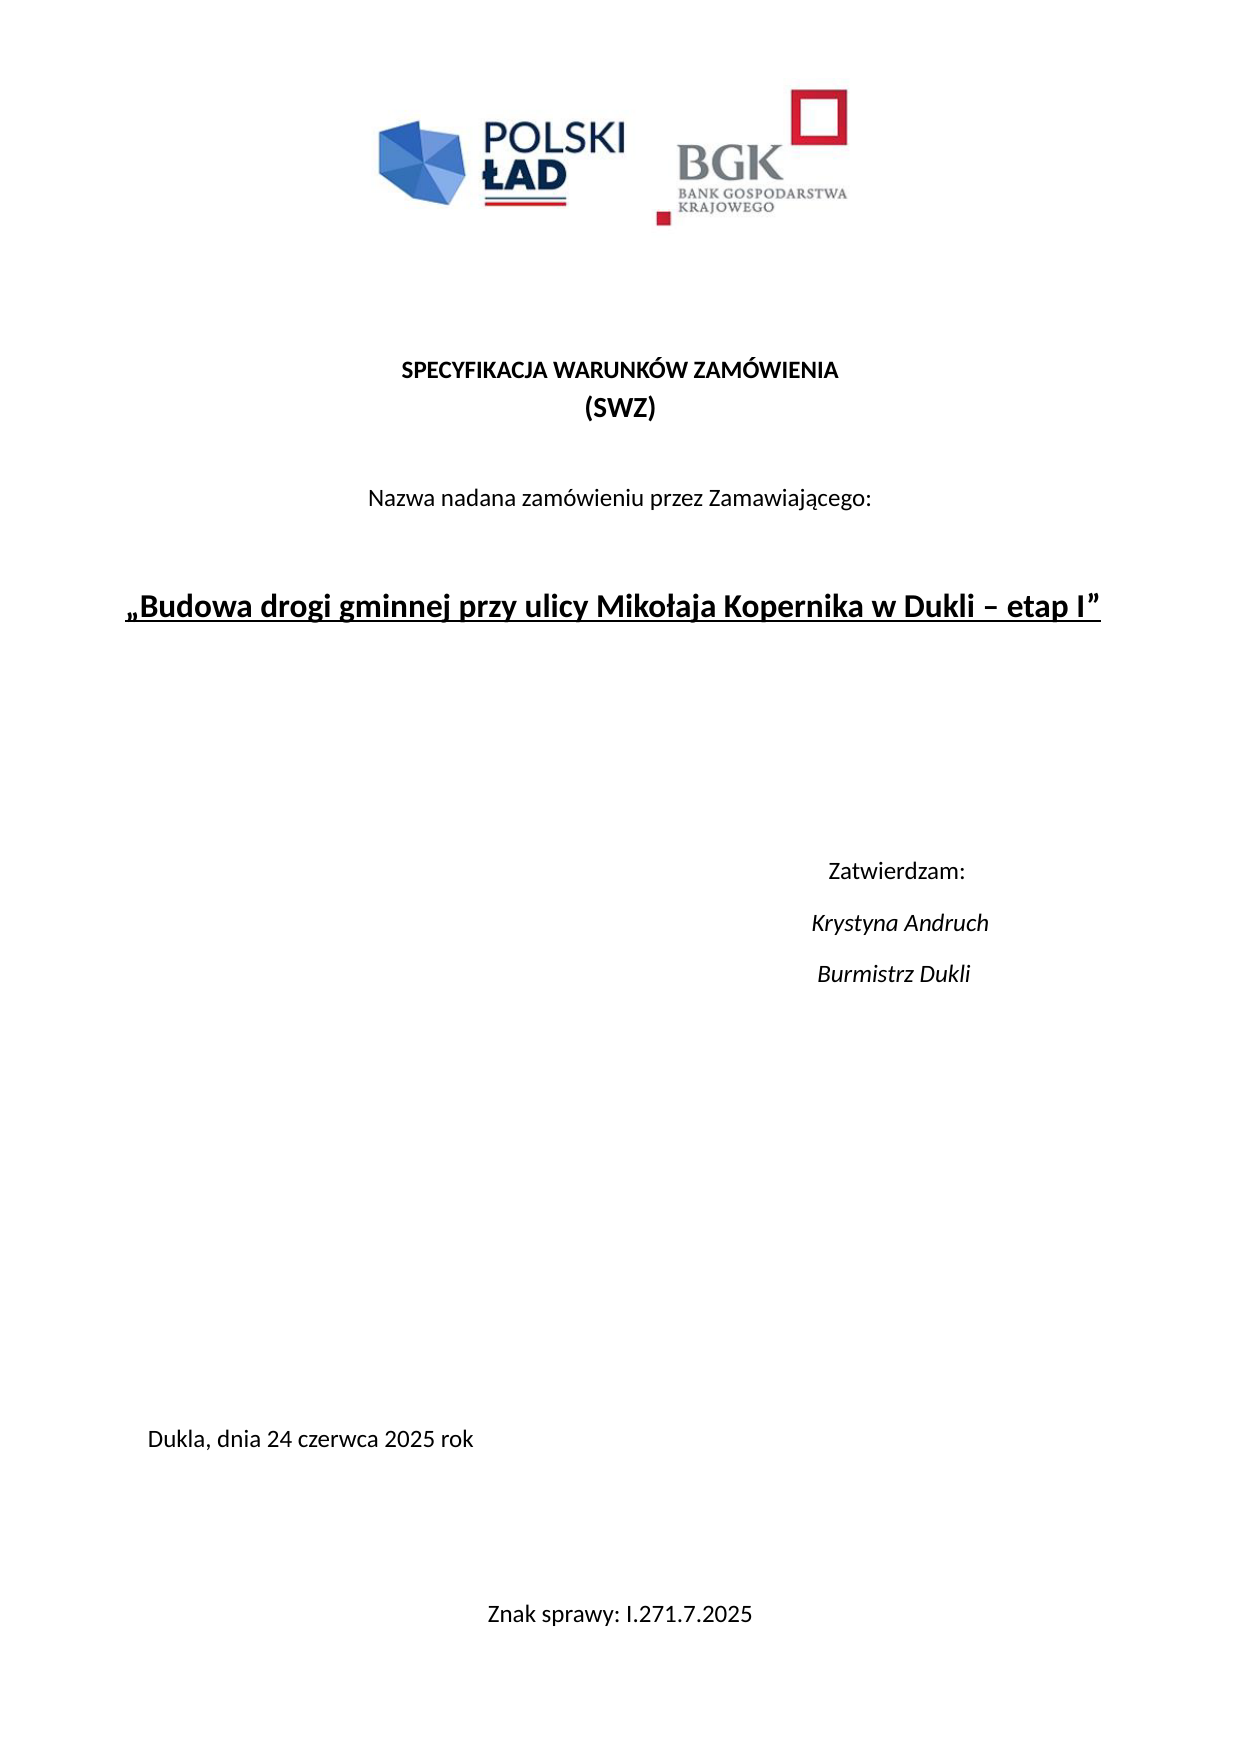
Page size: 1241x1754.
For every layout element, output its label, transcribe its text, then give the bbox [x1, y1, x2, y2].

text „Budowa drogi gminnej przy ulicy Mikołaja Kopernika w Dukli – etap I” [103, 585, 1122, 626]
text (SWZ) [148, 389, 1093, 425]
text Dukla, dnia 24 czerwca 2025 rok [148, 1424, 1093, 1454]
text Nazwa nadana zamówieniu przez Zamawiającego: [148, 482, 1093, 512]
text Zatwierdzam: [738, 855, 1093, 886]
text SPECYFIKACJA WARUNKÓW ZAMÓWIENIA [148, 354, 1093, 385]
text Burmistrz Dukli [148, 959, 1093, 989]
text Krystyna Andruch [148, 907, 1093, 937]
